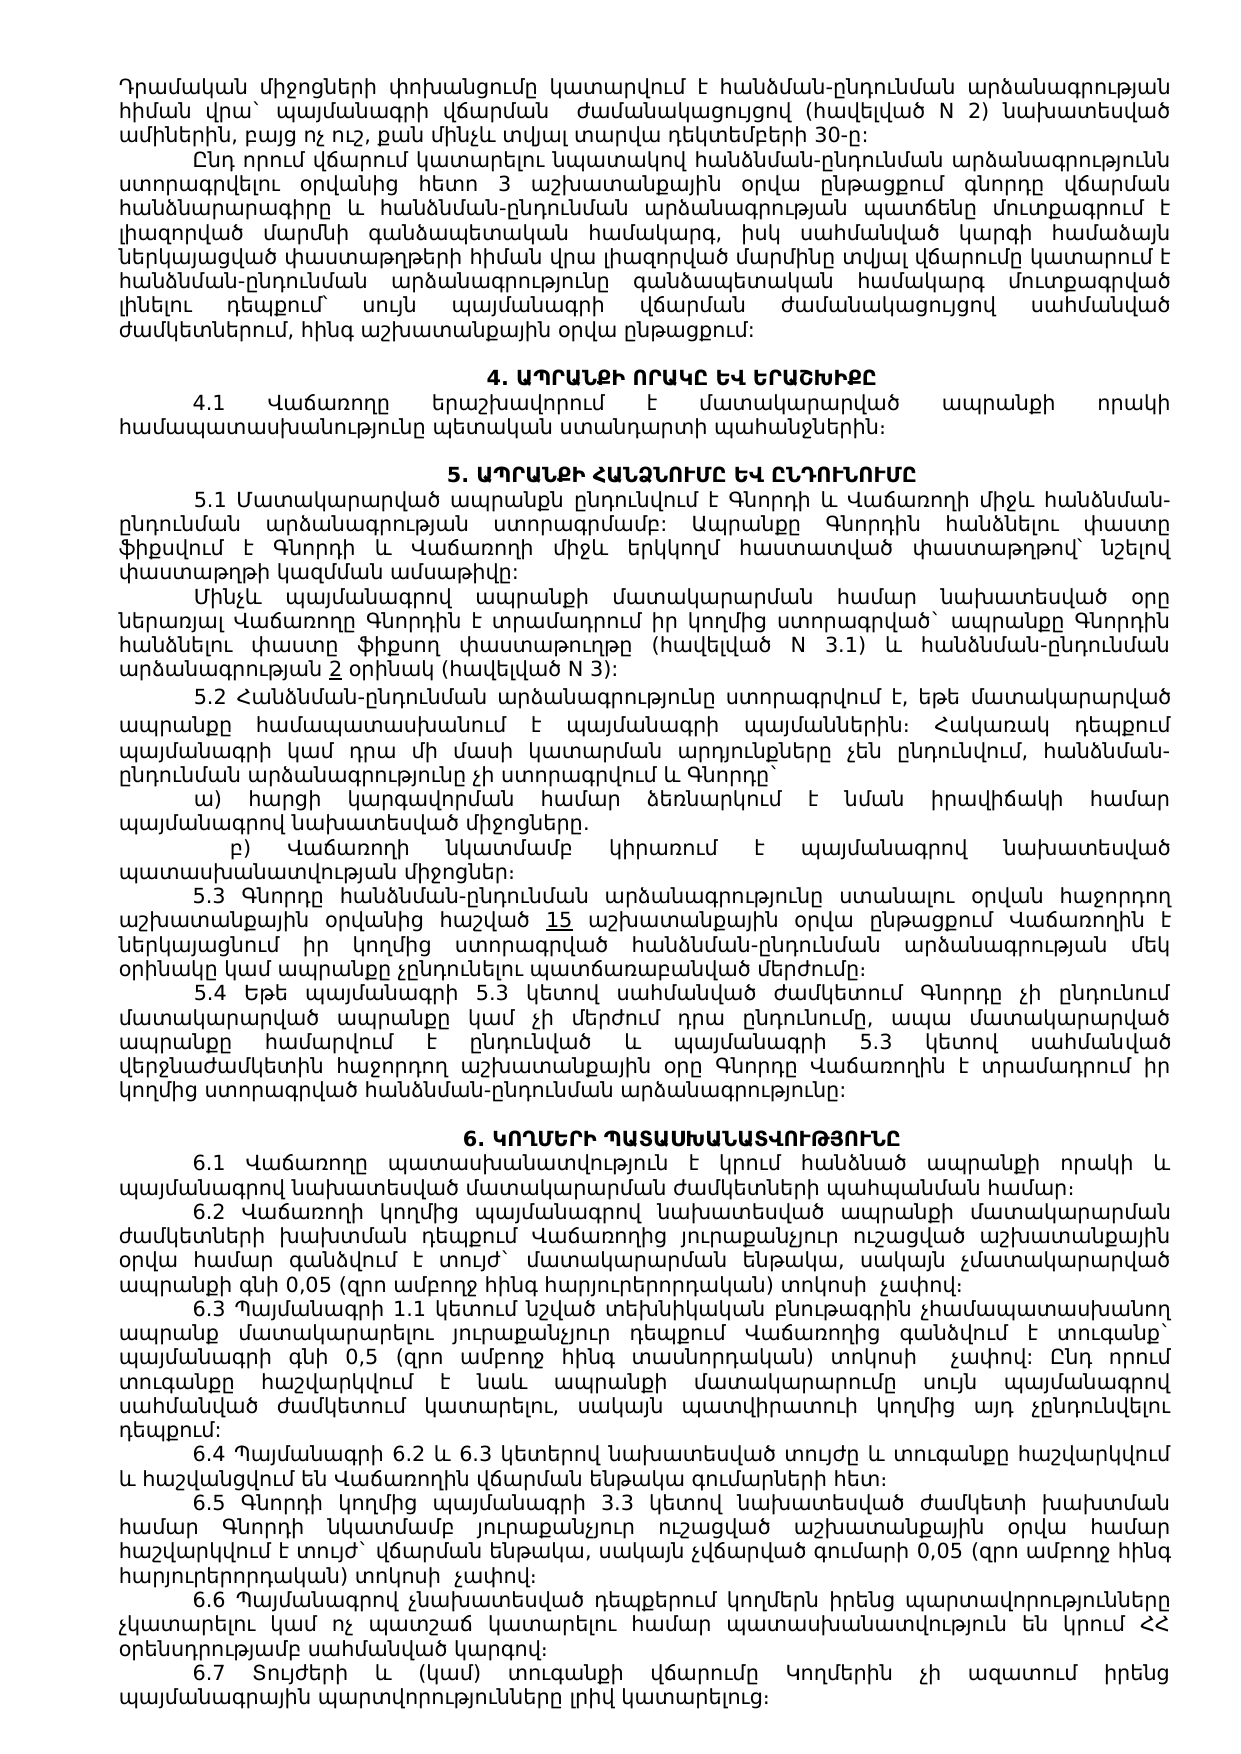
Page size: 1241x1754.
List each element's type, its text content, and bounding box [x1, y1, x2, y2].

text բ) Վաճառողի նկատմամբ կիրառում է պայմանագրով նախատեսված պատասխանատվության միջոցներ։ [118, 836, 1171, 884]
text 6. ԿՈՂՄԵՐԻ ՊԱՏԱՍԽԱՆԱՏՎՈՒԹՅՈՒՆԸ [118, 1127, 1171, 1151]
text 6.7 Տույժերի և (կամ) տուգանքի վճարումը Կողմերին չի ազատում իրենց պայմանագրային պարտվորությունները լրիվ կատարելուց։ [118, 1661, 1171, 1709]
text 6.5 Գնորդի կողմից պայմանագրի 3.3 կետով նախատեսված ժամկետի խախտման համար Գնորդի նկատմամբ յուրաքանչյուր ուշացված աշխատանքային օրվա համար հաշվարկվում է տույժ` վճարման ենթակա, սակայն չվճարված գումարի 0,05 (զրո ամբողջ հինգ հարյուրերորդական) տոկոսի չափով։ [118, 1491, 1171, 1588]
text 5.1 Մատակարարված ապրանքն ընդունվում է Գնորդի և Վաճառողի միջև հանձնման-ընդունման արձանագրության ստորագրմամբ: Ապրանքը Գնորդին հանձնելու փաստը ֆիքսվում է Գնորդի և Վաճառողի միջև երկկողմ հաստատված փաստաթղթով՝ նշելով փաստաթղթի կազմման ամսաթիվը: [118, 488, 1171, 585]
text 6.4 Պայմանագրի 6.2 և 6.3 կետերով նախատեսված տույժը և տուգանքը հաշվարկվում և հաշվանցվում են Վաճառողին վճարման ենթակա գումարների հետ։ [118, 1442, 1171, 1491]
text 5.2 Հանձնման-ընդունման արձանագրությունը ստորագրվում է, եթե մատակարարված ապրանքը համապատասխանում է պայմանագրի պայմաններին։ Հակառակ դեպքում պայմանագրի կամ դրա մի մասի կատարման արդյունքները չեն ընդունվում, հանձնման-ընդունման արձանագրությունը չի ստորագրվում և Գնորդը` [118, 682, 1171, 787]
text 5.3 Գնորդը հանձնման-ընդունման արձանագրությունը ստանալու օրվան հաջորդող աշխատանքային օրվանից հաշված 15 աշխատանքային օրվա ընթացքում Վաճառողին է ներկայացնում իր կողմից ստորագրված հանձնման-ընդունման արձանագրության մեկ օրինակը կամ ապրանքը չընդունելու պատճառաբանված մերժումը։ [118, 884, 1171, 981]
text 4.1 Վաճառողը երաշխավորում է մատակարարված ապրանքի որակի համապատասխանությունը պետական ստանդարտի պահանջներին։ [118, 391, 1171, 439]
text 5. ԱՊՐԱՆՔԻ ՀԱՆՁՆՈՒՄԸ ԵՎ ԸՆԴՈՒՆՈՒՄԸ [118, 463, 1171, 488]
text 6.2 Վաճառողի կողմից պայմանագրով նախատեսված ապրանքի մատակարարման ժամկետների խախտման դեպքում Վաճառողից յուրաքանչյուր ուշացված աշխատանքային օրվա համար գանձվում է տույժ` մատակարարման ենթակա, սակայն չմատակարարված ապրանքի գնի 0,05 (զրո ամբողջ հինգ հարյուրերորդական) տոկոսի չափով։ [118, 1200, 1171, 1297]
text 6.1 Վաճառողը պատասխանատվություն է կրում հանձնած ապրանքի որակի և պայմանագրով նախատեսված մատակարարման ժամկետների պահպանման համար։ [118, 1151, 1171, 1200]
text 6.3 Պայմանագրի 1.1 կետում նշված տեխնիկական բնութագրին չհամապատասխանող ապրանք մատակարարելու յուրաքանչյուր դեպքում Վաճառողից գանձվում է տուգանք` պայմանագրի գնի 0,5 (զրո ամբողջ հինգ տասնորդական) տոկոսի չափով: Ընդ որում տուգանքը հաշվարկվում է նաև ապրանքի մատակարարումը սույն պայմանագրով սահմանված ժամկետում կատարելու, սակայն պատվիրատուի կողմից այդ չընդունվելու դեպքում: [118, 1297, 1171, 1442]
text 6.6 Պայմանագրով չնախատեսված դեպքերում կողմերն իրենց պարտավորությունները չկատարելու կամ ոչ պատշաճ կատարելու համար պատասխանատվություն են կրում ՀՀ օրենսդրությամբ սահմանված կարգով։ [118, 1588, 1171, 1661]
text ա) հարցի կարգավորման համար ձեռնարկում է նման իրավիճակի համար պայմանագրով նախատեսված միջոցները. [118, 787, 1171, 836]
text Մինչև պայմանագրով ապրանքի մատակարարման համար նախատեսված օրը ներառյալ Վաճառողը Գնորդին է տրամադրում իր կողմից ստորագրված` ապրանքը Գնորդին հանձնելու փաստը ֆիքսող փաստաթուղթը (հավելված N 3.1) և հանձնման-ընդունման արձանագրության 2 օրինակ (հավելված N 3): [118, 585, 1171, 682]
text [118, 75, 1171, 148]
text 5.4 Եթե պայմանագրի 5.3 կետով սահմանված ժամկետում Գնորդը չի ընդունում մատակարարված ապրանքը կամ չի մերժում դրա ընդունումը, ապա մատակարարված ապրանքը համարվում է ընդունված և պայմանագրի 5.3 կետով սահմանված վերջնաժամկետին հաջորդող աշխատանքային օրը Գնորդը Վաճառողին է տրամադրում իր կողմից ստորագրված հանձնման-ընդունման արձանագրությունը: [118, 981, 1171, 1103]
text Ընդ որում վճարում կատարելու նպատակով հանձնման-ընդունման արձանագրությունն ստորագրվելու օրվանից հետո 3 աշխատանքային օրվա ընթացքում գնորդը վճարման հանձնարարագիրը և հանձնման-ընդունման արձանագրության պատճենը մուտքագրում է լիազորված մարմնի գանձապետական համակարգ, իսկ սահմանված կարգի համաձայն ներկայացված փաստաթղթերի հիման վրա լիազորված մարմինը տվյալ վճարումը կատարում է հանձնման-ընդունման արձանագրությունը գանձապետական համակարգ մուտքագրված լինելու դեպքում՝ սույն պայմանագրի վճարման ժամանակացույցով սահմանված ժամկետներում, հինգ աշխատանքային օրվա ընթացքում: [118, 148, 1171, 342]
text 4. ԱՊՐԱՆՔԻ ՈՐԱԿԸ ԵՎ ԵՐԱՇԽԻՔԸ [118, 366, 1171, 391]
